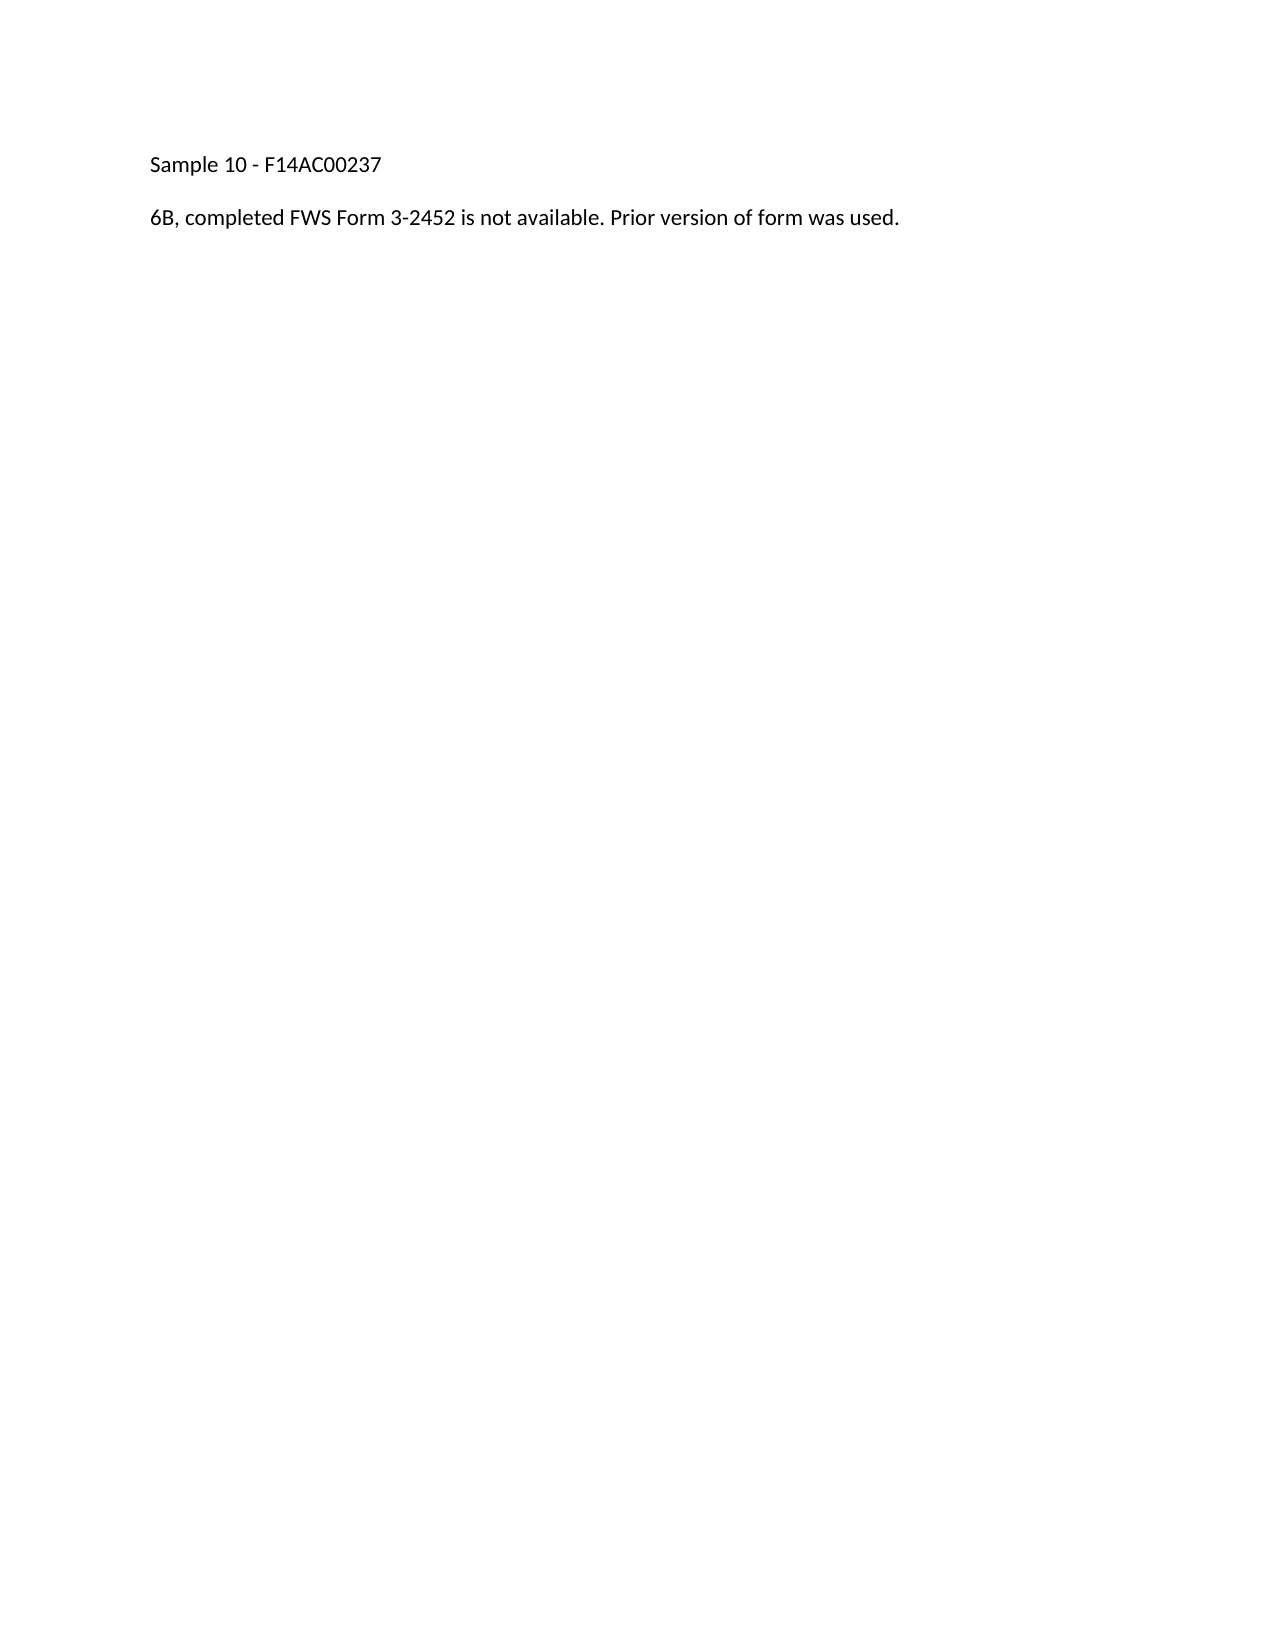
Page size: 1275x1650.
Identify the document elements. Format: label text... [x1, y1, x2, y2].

text 6B, completed FWS Form 3-2452 is not available. Prior version of form was used. [150, 203, 1125, 231]
text Sample 10 - F14AC00237 [150, 150, 1125, 178]
